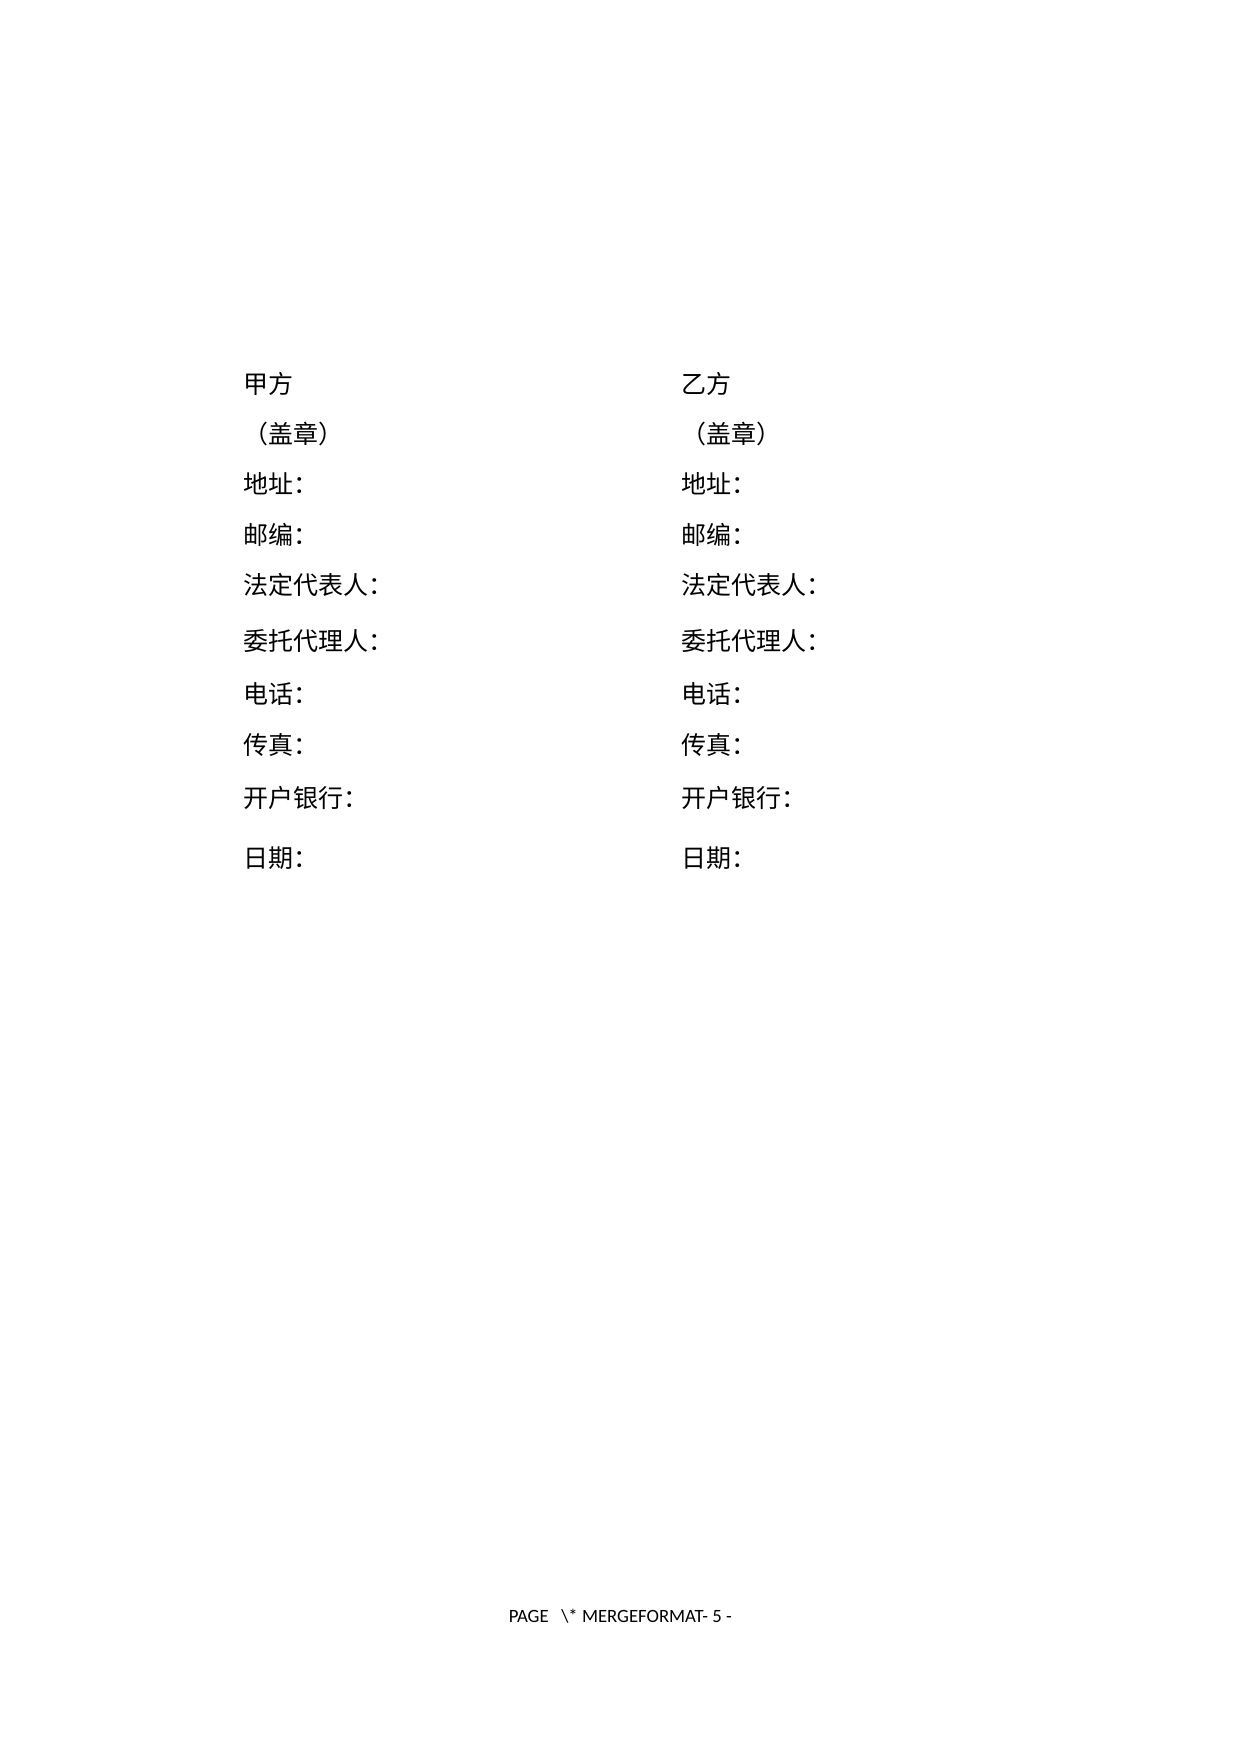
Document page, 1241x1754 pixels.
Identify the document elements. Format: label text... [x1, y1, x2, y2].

table_cell 电话： [620, 673, 1058, 725]
table_cell 地址： [183, 463, 620, 515]
table_cell 法定代表人： [183, 562, 620, 618]
table_cell 委托代理人： [183, 618, 620, 673]
table_cell 地址： [620, 463, 1058, 515]
table_cell （盖章） [620, 414, 1058, 463]
table_cell 传真： [183, 725, 620, 774]
table_cell 日期： [183, 833, 620, 892]
table_cell 法定代表人： [620, 562, 1058, 618]
table_cell 邮编： [183, 515, 620, 562]
table_header 乙方 [620, 364, 1058, 414]
table_cell 开户银行： [620, 774, 1058, 833]
table_cell （盖章） [183, 414, 620, 463]
table_cell 日期： [620, 833, 1058, 892]
table_header 甲方 [183, 364, 620, 414]
table_cell 委托代理人： [620, 618, 1058, 673]
table_cell 传真： [620, 725, 1058, 774]
table_cell 开户银行： [183, 774, 620, 833]
table_cell 邮编： [620, 515, 1058, 562]
table_cell 电话： [183, 673, 620, 725]
